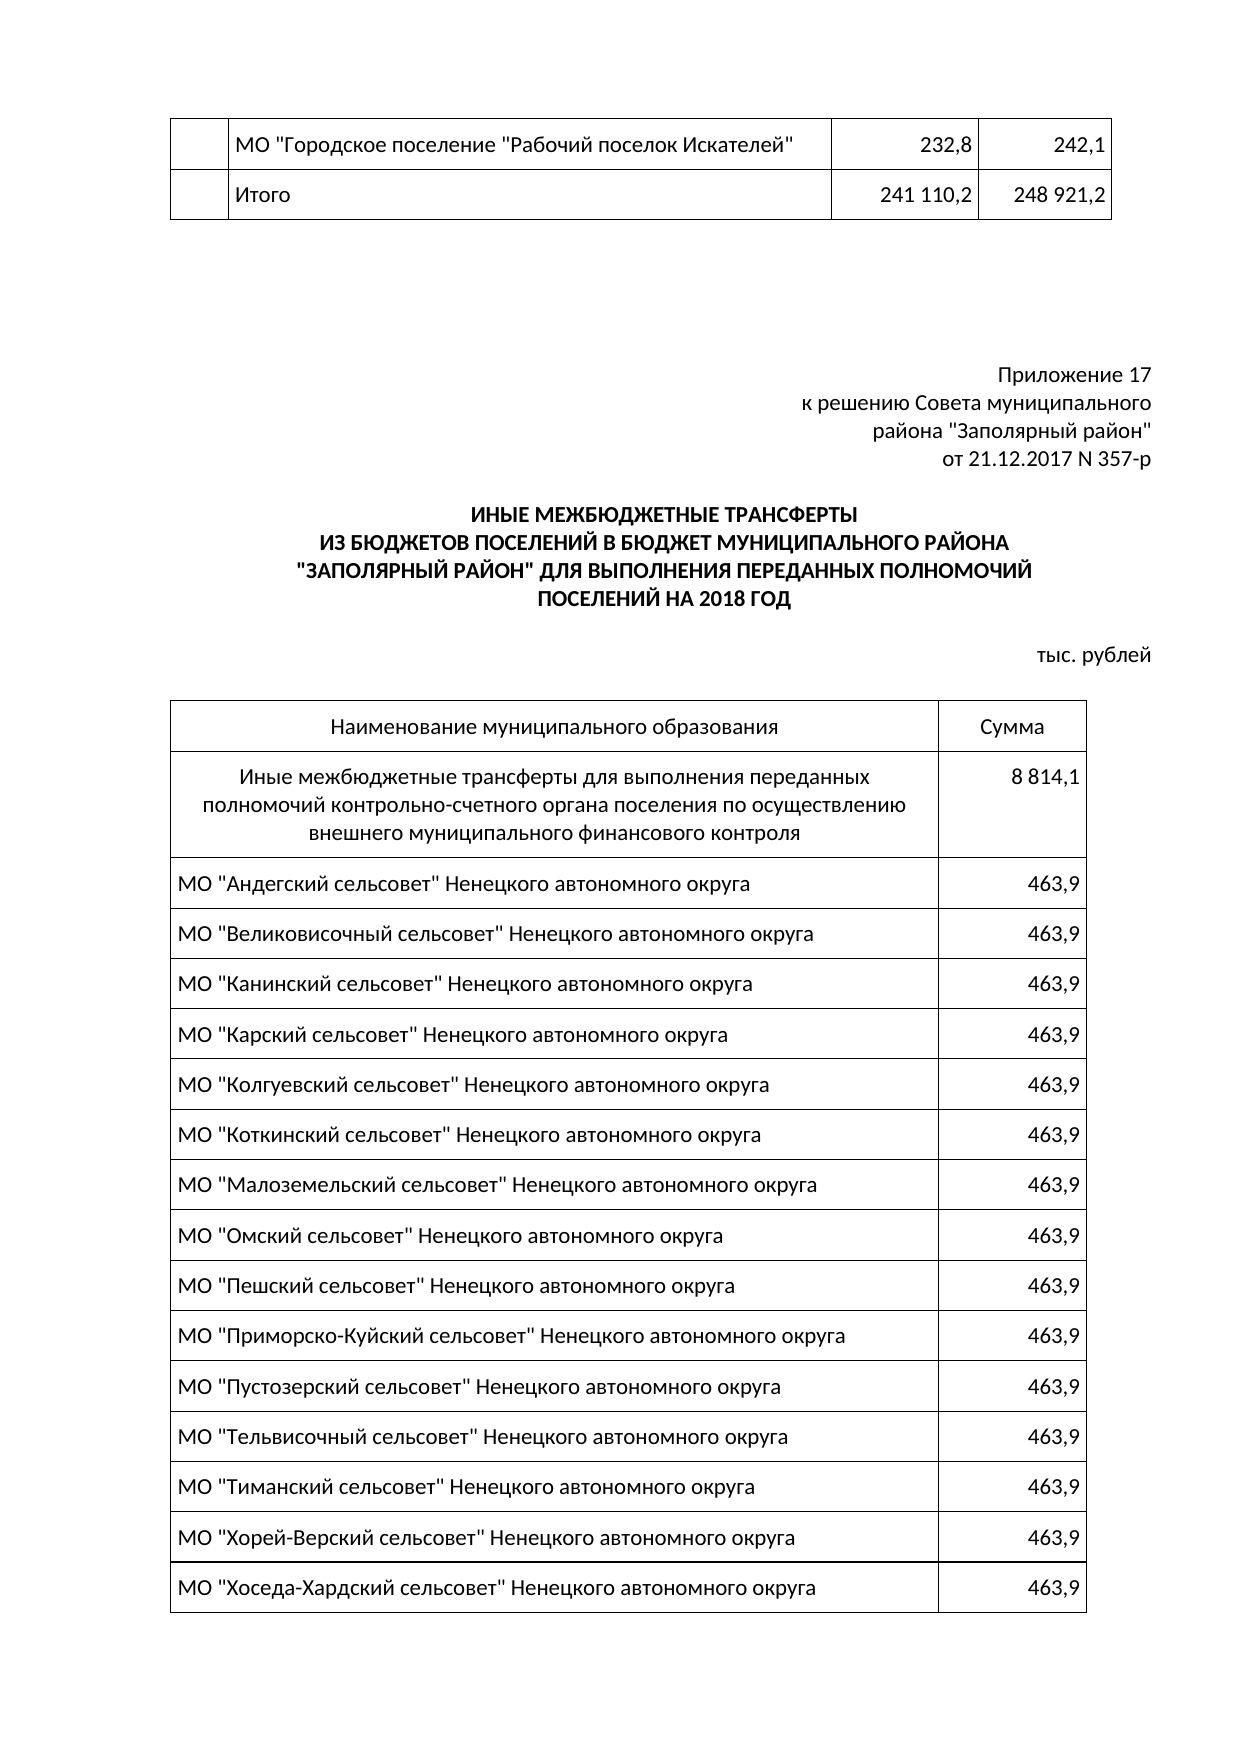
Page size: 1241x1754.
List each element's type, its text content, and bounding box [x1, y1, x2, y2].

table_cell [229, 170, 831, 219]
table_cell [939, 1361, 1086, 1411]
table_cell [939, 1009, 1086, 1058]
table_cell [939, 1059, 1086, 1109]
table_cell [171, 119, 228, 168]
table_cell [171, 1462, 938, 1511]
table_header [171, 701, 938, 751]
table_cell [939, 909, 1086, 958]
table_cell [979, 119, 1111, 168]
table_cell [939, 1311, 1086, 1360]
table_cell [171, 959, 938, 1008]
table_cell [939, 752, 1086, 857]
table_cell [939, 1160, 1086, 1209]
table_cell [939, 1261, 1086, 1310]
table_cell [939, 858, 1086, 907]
text от 21.12.2017 N 357-р [177, 444, 1152, 472]
text тыс. рублей [177, 640, 1152, 668]
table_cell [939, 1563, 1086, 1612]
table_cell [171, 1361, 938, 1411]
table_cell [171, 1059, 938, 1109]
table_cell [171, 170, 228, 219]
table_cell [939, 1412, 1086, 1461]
text к решению Совета муниципального [177, 388, 1152, 416]
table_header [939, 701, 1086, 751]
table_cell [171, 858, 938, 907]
title ПОСЕЛЕНИЙ НА 2018 ГОД [177, 584, 1152, 612]
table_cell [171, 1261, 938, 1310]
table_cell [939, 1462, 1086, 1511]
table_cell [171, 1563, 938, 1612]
text Приложение 17 [177, 360, 1152, 388]
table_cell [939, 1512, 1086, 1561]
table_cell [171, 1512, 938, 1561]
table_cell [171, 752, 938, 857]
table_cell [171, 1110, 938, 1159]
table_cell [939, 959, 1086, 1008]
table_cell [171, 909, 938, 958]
text района "Заполярный район" [177, 416, 1152, 444]
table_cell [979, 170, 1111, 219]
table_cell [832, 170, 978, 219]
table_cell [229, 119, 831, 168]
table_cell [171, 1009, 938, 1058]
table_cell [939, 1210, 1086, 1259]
title "ЗАПОЛЯРНЫЙ РАЙОН" ДЛЯ ВЫПОЛНЕНИЯ ПЕРЕДАННЫХ ПОЛНОМОЧИЙ [177, 556, 1152, 584]
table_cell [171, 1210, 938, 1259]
title ИНЫЕ МЕЖБЮДЖЕТНЫЕ ТРАНСФЕРТЫ [177, 500, 1152, 528]
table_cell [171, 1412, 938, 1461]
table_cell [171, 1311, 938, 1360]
title ИЗ БЮДЖЕТОВ ПОСЕЛЕНИЙ В БЮДЖЕТ МУНИЦИПАЛЬНОГО РАЙОНА [177, 528, 1152, 556]
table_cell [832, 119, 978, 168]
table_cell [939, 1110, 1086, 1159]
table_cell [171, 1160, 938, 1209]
